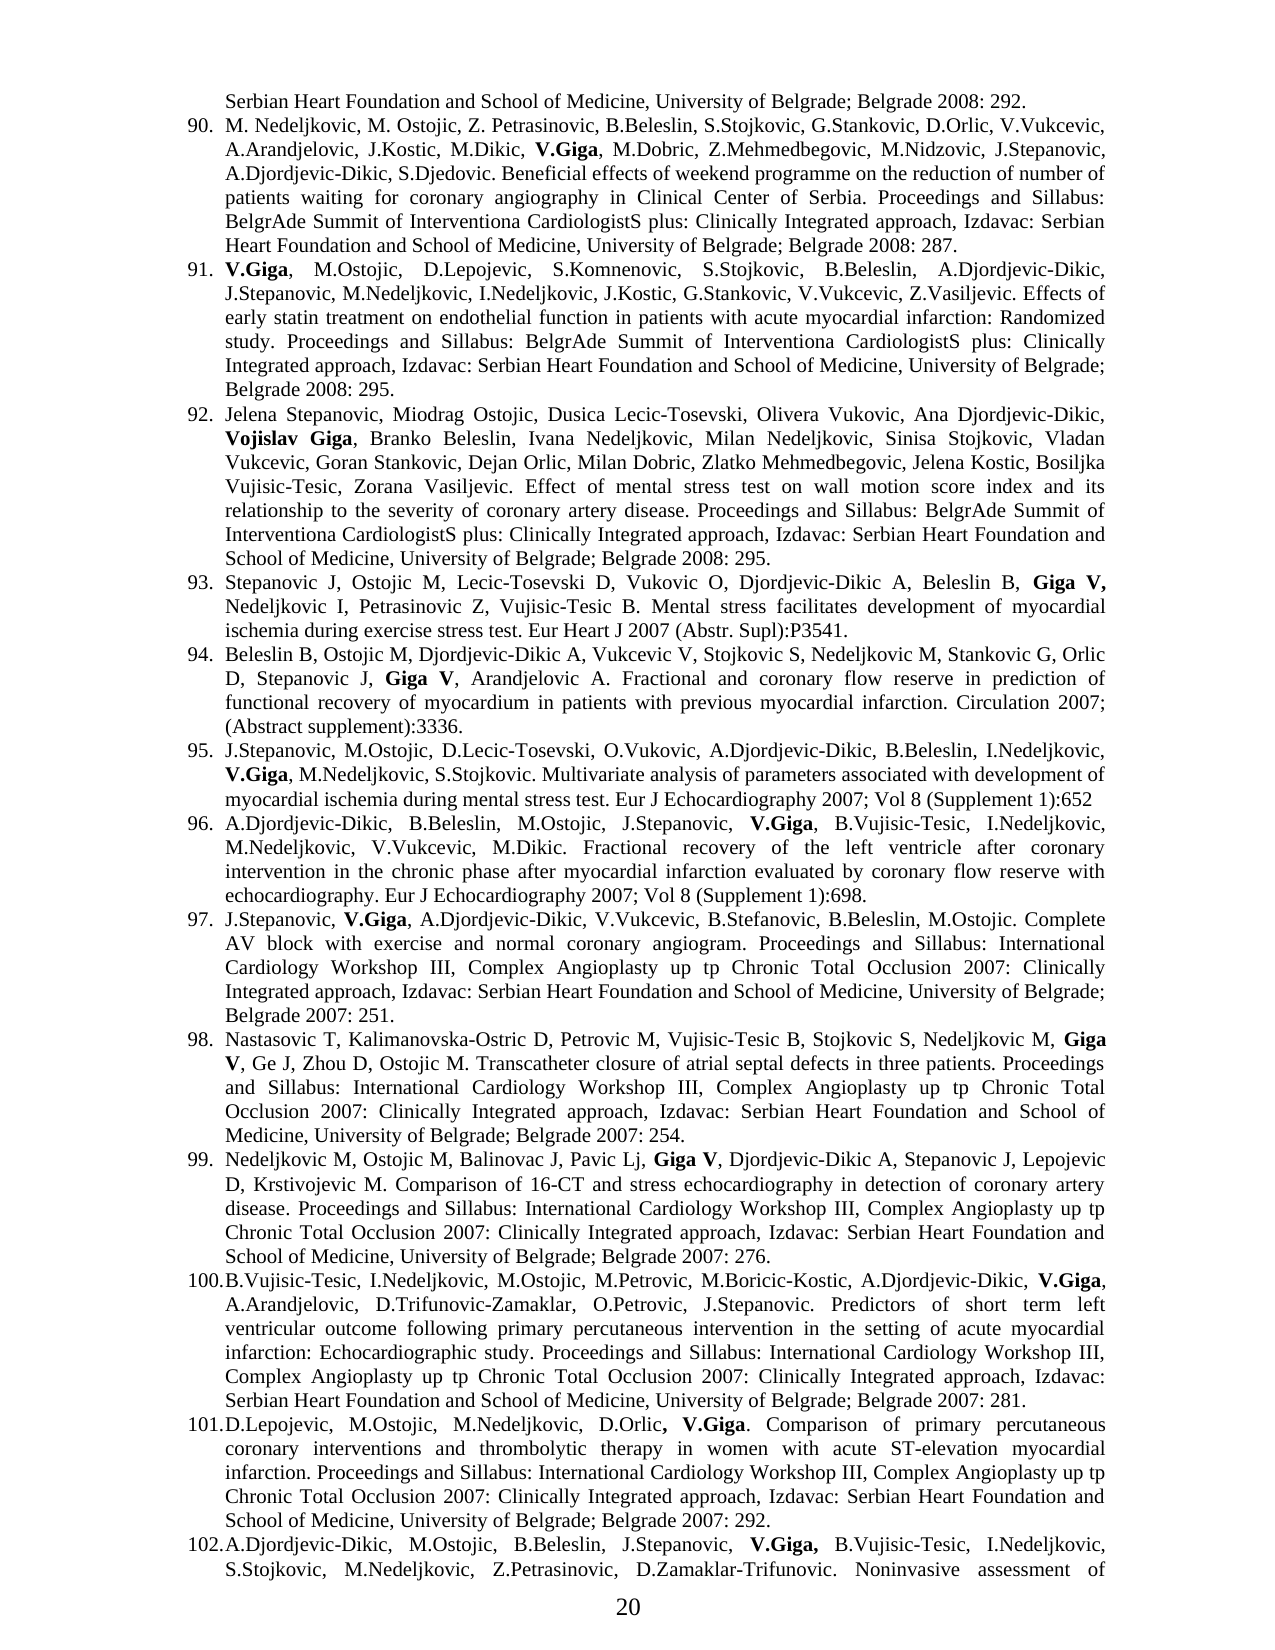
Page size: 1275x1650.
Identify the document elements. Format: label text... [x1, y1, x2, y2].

list J.Stepanovic, V.Giga, A.Djordjevic-Dikic, V.Vukcevic, B.Stefanovic, B.Beleslin, M.Ostojic. Complete AV block with exercise and normal coronary angiogram. Proceedings and Sillabus: International Cardiology Workshop III, Complex Angioplasty up tp Chronic Total Occlusion 2007: Clinically Integrated approach, Izdavac: Serbian Heart Foundation and School of Medicine, University of Belgrade; Belgrade 2007: 251. [187, 907, 1106, 1027]
list D.Lepojevic, M.Ostojic, M.Nedeljkovic, D.Orlic, V.Giga. Comparison of primary percutaneous coronary interventions and thrombolytic therapy in women with acute ST-elevation myocardial infarction. Proceedings and Sillabus: International Cardiology Workshop III, Complex Angioplasty up tp Chronic Total Occlusion 2007: Clinically Integrated approach, Izdavac: Serbian Heart Foundation and School of Medicine, University of Belgrade; Belgrade 2007: 292. [187, 1412, 1106, 1532]
list A.Djordjevic-Dikic, B.Beleslin, M.Ostojic, J.Stepanovic, V.Giga, B.Vujisic-Tesic, I.Nedeljkovic, M.Nedeljkovic, V.Vukcevic, M.Dikic. Fractional recovery of the left ventricle after coronary intervention in the chronic phase after myocardial infarction evaluated by coronary flow reserve with echocardiography. Eur J Echocardiography 2007; Vol 8 (Supplement 1):698. [187, 811, 1106, 907]
list Nastasovic T, Kalimanovska-Ostric D, Petrovic M, Vujisic-Tesic B, Stojkovic S, Nedeljkovic M, Giga V, Ge J, Zhou D, Ostojic M. Transcatheter closure of atrial septal defects in three patients. Proceedings and Sillabus: International Cardiology Workshop III, Complex Angioplasty up tp Chronic Total Occlusion 2007: Clinically Integrated approach, Izdavac: Serbian Heart Foundation and School of Medicine, University of Belgrade; Belgrade 2007: 254. [187, 1027, 1106, 1147]
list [187, 1532, 1106, 1581]
list Beleslin B, Ostojic M, Djordjevic-Dikic A, Vukcevic V, Stojkovic S, Nedeljkovic M, Stankovic G, Orlic D, Stepanovic J, Giga V, Arandjelovic A. Fractional and coronary flow reserve in prediction of functional recovery of myocardium in patients with previous myocardial infarction. Circulation 2007; (Abstract supplement):3336. [187, 642, 1106, 738]
list Jelena Stepanovic, Miodrag Ostojic, Dusica Lecic-Tosevski, Olivera Vukovic, Ana Djordjevic-Dikic, Vojislav Giga, Branko Beleslin, Ivana Nedeljkovic, Milan Nedeljkovic, Sinisa Stojkovic, Vladan Vukcevic, Goran Stankovic, Dejan Orlic, Milan Dobric, Zlatko Mehmedbegovic, Jelena Kostic, Bosiljka Vujisic-Tesic, Zorana Vasiljevic. Effect of mental stress test on wall motion score index and its relationship to the severity of coronary artery disease. Proceedings and Sillabus: BelgrAde Summit of Interventiona CardiologistS plus: Clinically Integrated approach, Izdavac: Serbian Heart Foundation and School of Medicine, University of Belgrade; Belgrade 2008: 295. [187, 401, 1106, 570]
list Nedeljkovic M, Ostojic M, Balinovac J, Pavic Lj, Giga V, Djordjevic-Dikic A, Stepanovic J, Lepojevic D, Krstivojevic M. Comparison of 16-CT and stress echocardiography in detection of coronary artery disease. Proceedings and Sillabus: International Cardiology Workshop III, Complex Angioplasty up tp Chronic Total Occlusion 2007: Clinically Integrated approach, Izdavac: Serbian Heart Foundation and School of Medicine, University of Belgrade; Belgrade 2007: 276. [187, 1147, 1106, 1268]
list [187, 89, 1106, 113]
list J.Stepanovic, M.Ostojic, D.Lecic-Tosevski, O.Vukovic, A.Djordjevic-Dikic, B.Beleslin, I.Nedeljkovic, V.Giga, M.Nedeljkovic, S.Stojkovic. Multivariate analysis of parameters associated with development of myocardial ischemia during mental stress test. Eur J Echocardiography 2007; Vol 8 (Supplement 1):652 [187, 738, 1106, 811]
list V.Giga, M.Ostojic, D.Lepojevic, S.Komnenovic, S.Stojkovic, B.Beleslin, A.Djordjevic-Dikic, J.Stepanovic, M.Nedeljkovic, I.Nedeljkovic, J.Kostic, G.Stankovic, V.Vukcevic, Z.Vasiljevic. Effects of early statin treatment on endothelial function in patients with acute myocardial infarction: Randomized study. Proceedings and Sillabus: BelgrAde Summit of Interventiona CardiologistS plus: Clinically Integrated approach, Izdavac: Serbian Heart Foundation and School of Medicine, University of Belgrade; Belgrade 2008: 295. [187, 257, 1106, 401]
list Stepanovic J, Ostojic M, Lecic-Tosevski D, Vukovic O, Djordjevic-Dikic A, Beleslin B, Giga V, Nedeljkovic I, Petrasinovic Z, Vujisic-Tesic B. Mental stress facilitates development of myocardial ischemia during exercise stress test. Eur Heart J 2007 (Abstr. Supl):P3541. [187, 570, 1106, 642]
list B.Vujisic-Tesic, I.Nedeljkovic, M.Ostojic, M.Petrovic, M.Boricic-Kostic, A.Djordjevic-Dikic, V.Giga, A.Arandjelovic, D.Trifunovic-Zamaklar, O.Petrovic, J.Stepanovic. Predictors of short term left ventricular outcome following primary percutaneous intervention in the setting of acute myocardial infarction: Echocardiographic study. Proceedings and Sillabus: International Cardiology Workshop III, Complex Angioplasty up tp Chronic Total Occlusion 2007: Clinically Integrated approach, Izdavac: Serbian Heart Foundation and School of Medicine, University of Belgrade; Belgrade 2007: 281. [187, 1268, 1106, 1412]
list M. Nedeljkovic, M. Ostojic, Z. Petrasinovic, B.Beleslin, S.Stojkovic, G.Stankovic, D.Orlic, V.Vukcevic, A.Arandjelovic, J.Kostic, M.Dikic, V.Giga, M.Dobric, Z.Mehmedbegovic, M.Nidzovic, J.Stepanovic, A.Djordjevic-Dikic, S.Djedovic. Beneficial effects of weekend programme on the reduction of number of patients waiting for coronary angiography in Clinical Center of Serbia. Proceedings and Sillabus: BelgrAde Summit of Interventiona CardiologistS plus: Clinically Integrated approach, Izdavac: Serbian Heart Foundation and School of Medicine, University of Belgrade; Belgrade 2008: 287. [187, 113, 1106, 257]
